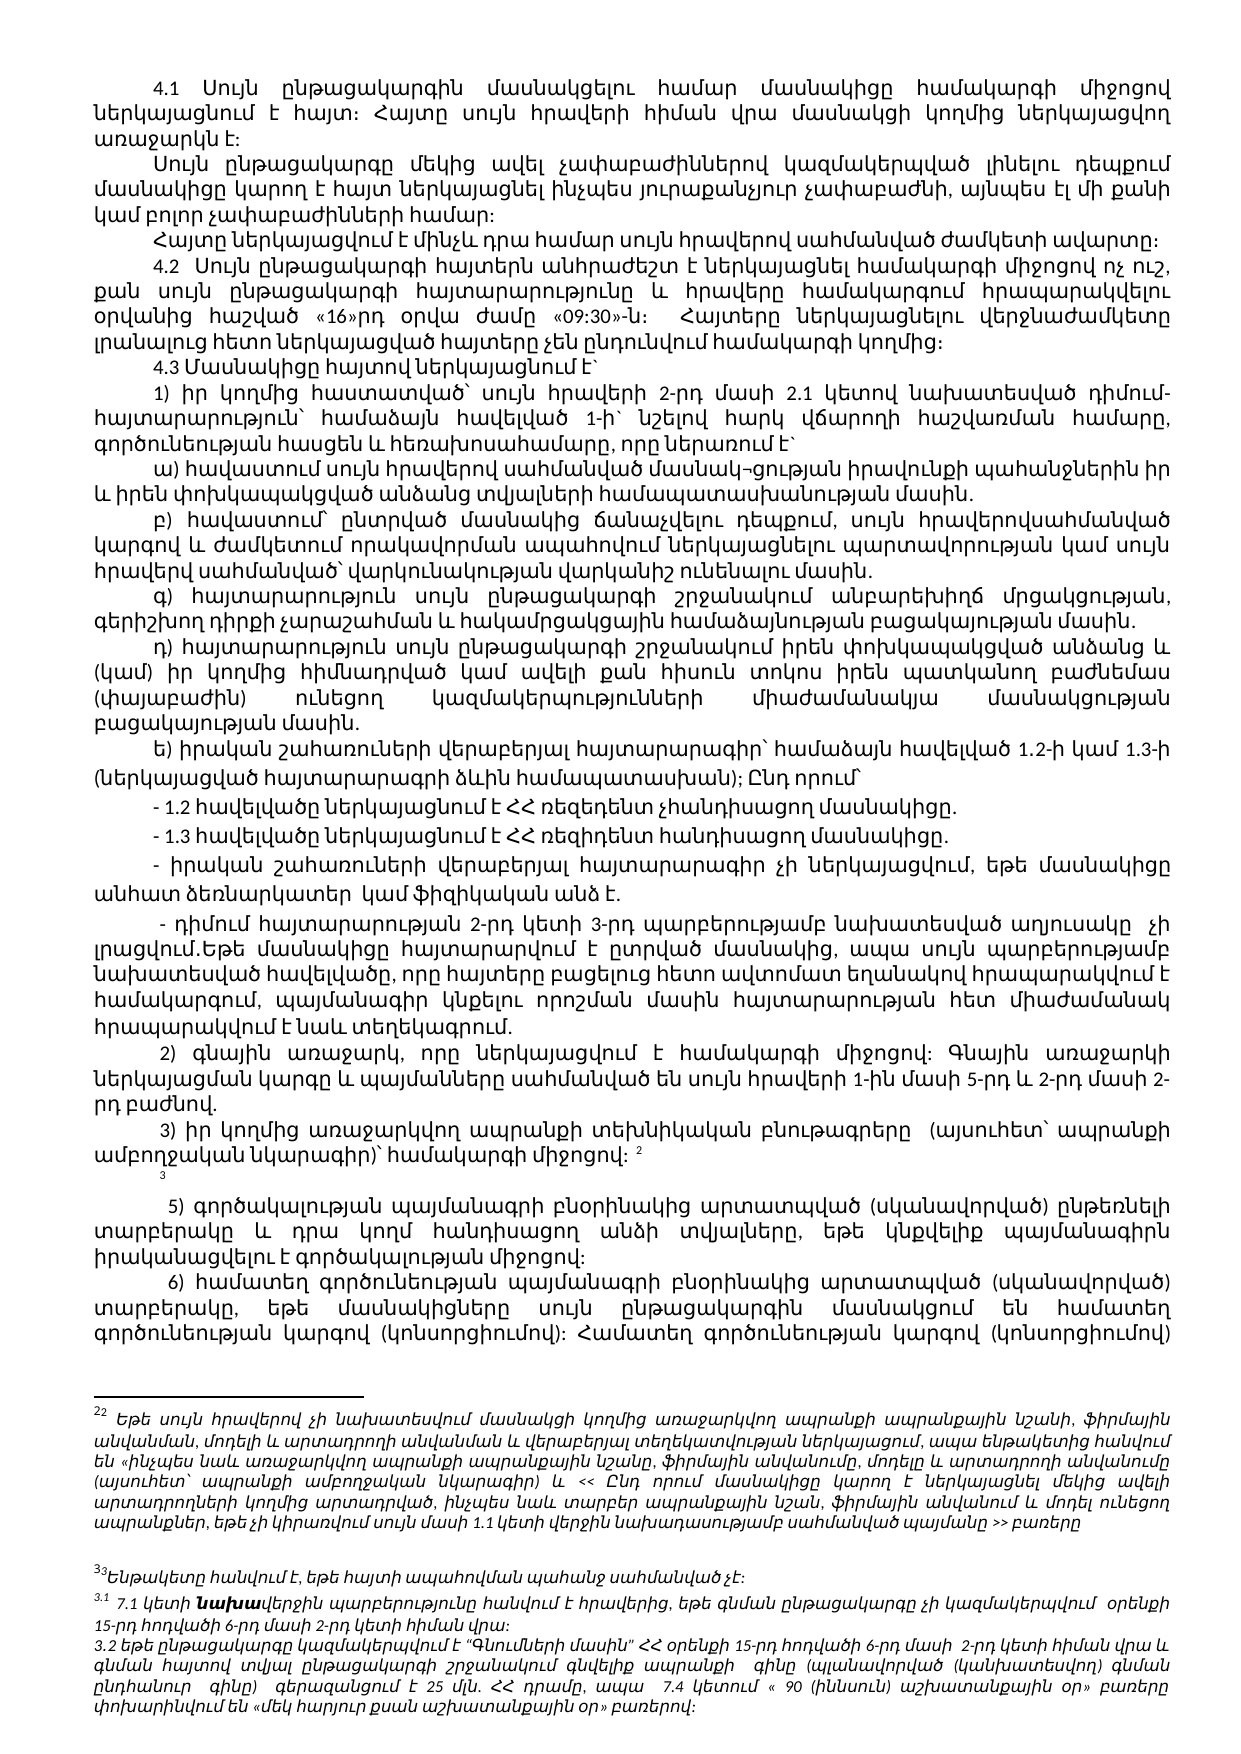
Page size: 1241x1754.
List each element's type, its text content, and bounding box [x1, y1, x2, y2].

text Սույն ընթացակարգը մեկից ավել չափաբաժիններով կազմակերպված լինելու դեպքում մասնակիցը կարող է հայտ ներկայացնել ինչպես յուրաքանչյուր չափաբաժնի, այնպես էլ մի քանի կամ բոլոր չափաբաժինների համար: [94, 151, 1171, 227]
text 4.2 Սույն ընթացակարգի հայտերն անհրաժեշտ է ներկայացնել համակարգի միջոցով ոչ ուշ, քան սույն ընթացակարգի հայտարարությունը և հրավերը համակարգում հրապարակվելու օրվանից հաշված «16»րդ օրվա ժամը «09:30»-ն։ Հայտերը ներկայացնելու վերջնաժամկետը լրանալուց հետո ներկայացված հայտերը չեն ընդունվում համակարգի կողմից։ [94, 253, 1171, 354]
text գ) հայտարարություն սույն ընթացակարգի շրջանակում անբարեխիղճ մրցակցության, գերիշխող դիրքի չարաշահման և հակամրցակցային համաձայնության բացակայության մասին. [94, 583, 1171, 634]
text - 1.2 հավելվածը ներկայացնում է ՀՀ ռեզեդենտ չհանդիսացող մասնակիցը. [94, 794, 1171, 819]
text Հայտը ներկայացվում է մինչև դրա համար սույն հրավերով սահմանված ժամկետի ավարտը։ [94, 227, 1171, 253]
text ե) իրական շահառուների վերաբերյալ հայտարարագիր՝ համաձայն հավելված 1․2-ի կամ 1.3-ի (ներկայացված հայտարարագրի ձևին համապատասխան); Ընդ որում՝ [94, 736, 1171, 790]
text - դիմում հայտարարության 2-րդ կետի 3-րդ պարբերությամբ նախատեսված աղյուսակը չի լրացվում․Եթե մասնակիցը հայտարարվում է ըտրված մասնակից, ապա սույն պարբերությամբ նախատեսված հավելվածը, որը հայտերը բացելուց հետո ավտոմատ եղանակով հրապարակվում է համակարգում, պայմանագիր կնքելու որոշման մասին հայտարարության հետ միաժամանակ հրապարակվում է նաև տեղեկագրում. [94, 911, 1171, 1041]
text 4.1 Սույն ընթացակարգին մասնակցելու համար մասնակիցը համակարգի միջոցով ներկայացնում է հայտ։ Հայտը սույն հրավերի հիման վրա մասնակցի կողմից ներկայացվող առաջարկն է: [94, 75, 1171, 151]
text 2) գնային առաջարկ, որը ներկայացվում է համակարգի միջոցով: Գնային առաջարկի ներկայացման կարգը և պայմանները սահմանված են սույն հրավերի 1-ին մասի 5-րդ և 2-րդ մասի 2-րդ բաժնով. [94, 1041, 1171, 1117]
text 1) իր կողմից հաստատված՝ սույն հրավերի 2-րդ մասի 2.1 կետով նախատեսված դիմում-հայտարարություն՝ համաձայն հավելված 1-ի` նշելով հարկ վճարողի հաշվառման համարը, գործունեության հասցեն և հեռախոսահամարը, որը ներառում է` [94, 380, 1171, 456]
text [94, 1269, 1171, 1346]
text 3) իր կողմից առաջարկվող ապրանքի տեխնիկական բնութագրերը (այսուհետ՝ ապրանքի ամբողջական նկարագիր)՝ համակարգի միջոցով: 2 [94, 1117, 1171, 1168]
text դ) հայտարարություն սույն ընթացակարգի շրջանակում իրեն փոխկապակցված անձանց և (կամ) իր կողմից հիմնադրված կամ ավելի քան հիսուն տոկոս իրեն պատկանող բաժնեմաս (փայաբաժին) ունեցող կազմակերպությունների միաժամանակյա մասնակցության բացակայության մասին. [94, 634, 1171, 736]
text - իրական շահառուների վերաբերյալ հայտարարագիր չի ներկայացվում, եթե մասնակիցը անհատ ձեռնարկատեր կամ ֆիզիկական անձ է. [94, 852, 1171, 907]
text ա) հավաստում սույն հրավերով սահմանված մասնակ¬ցության իրավունքի պահանջներին իր և իրեն փոխկապակցված անձանց տվյալների համապատասխանության մասին. [94, 456, 1171, 507]
text 5) գործակալության պայմանագրի բնօրինակից արտատպված (սկանավորված) ընթեռնելի տարբերակը և դրա կողմ հանդիսացող անձի տվյալները, եթե կնքվելիք պայմանագիրն իրականացվելու է գործակալության միջոցով: [94, 1193, 1171, 1269]
text 3 [94, 1168, 1171, 1193]
text 4.3 Մասնակիցը հայտով ներկայացնում է` [94, 354, 1171, 380]
text բ) հավաստում՝ ընտրված մասնակից ճանաչվելու դեպքում, սույն հրավերովսահմանված կարգով և ժամկետում որակավորման ապահովում ներկայացնելու պարտավորության կամ սույն հրավերվ սահմանված՝ վարկունակության վարկանիշ ունենալու մասին. [94, 507, 1171, 583]
text - 1.3 հավելվածը ներկայացնում է ՀՀ ռեզիդենտ հանդիսացող մասնակիցը. [94, 823, 1171, 849]
